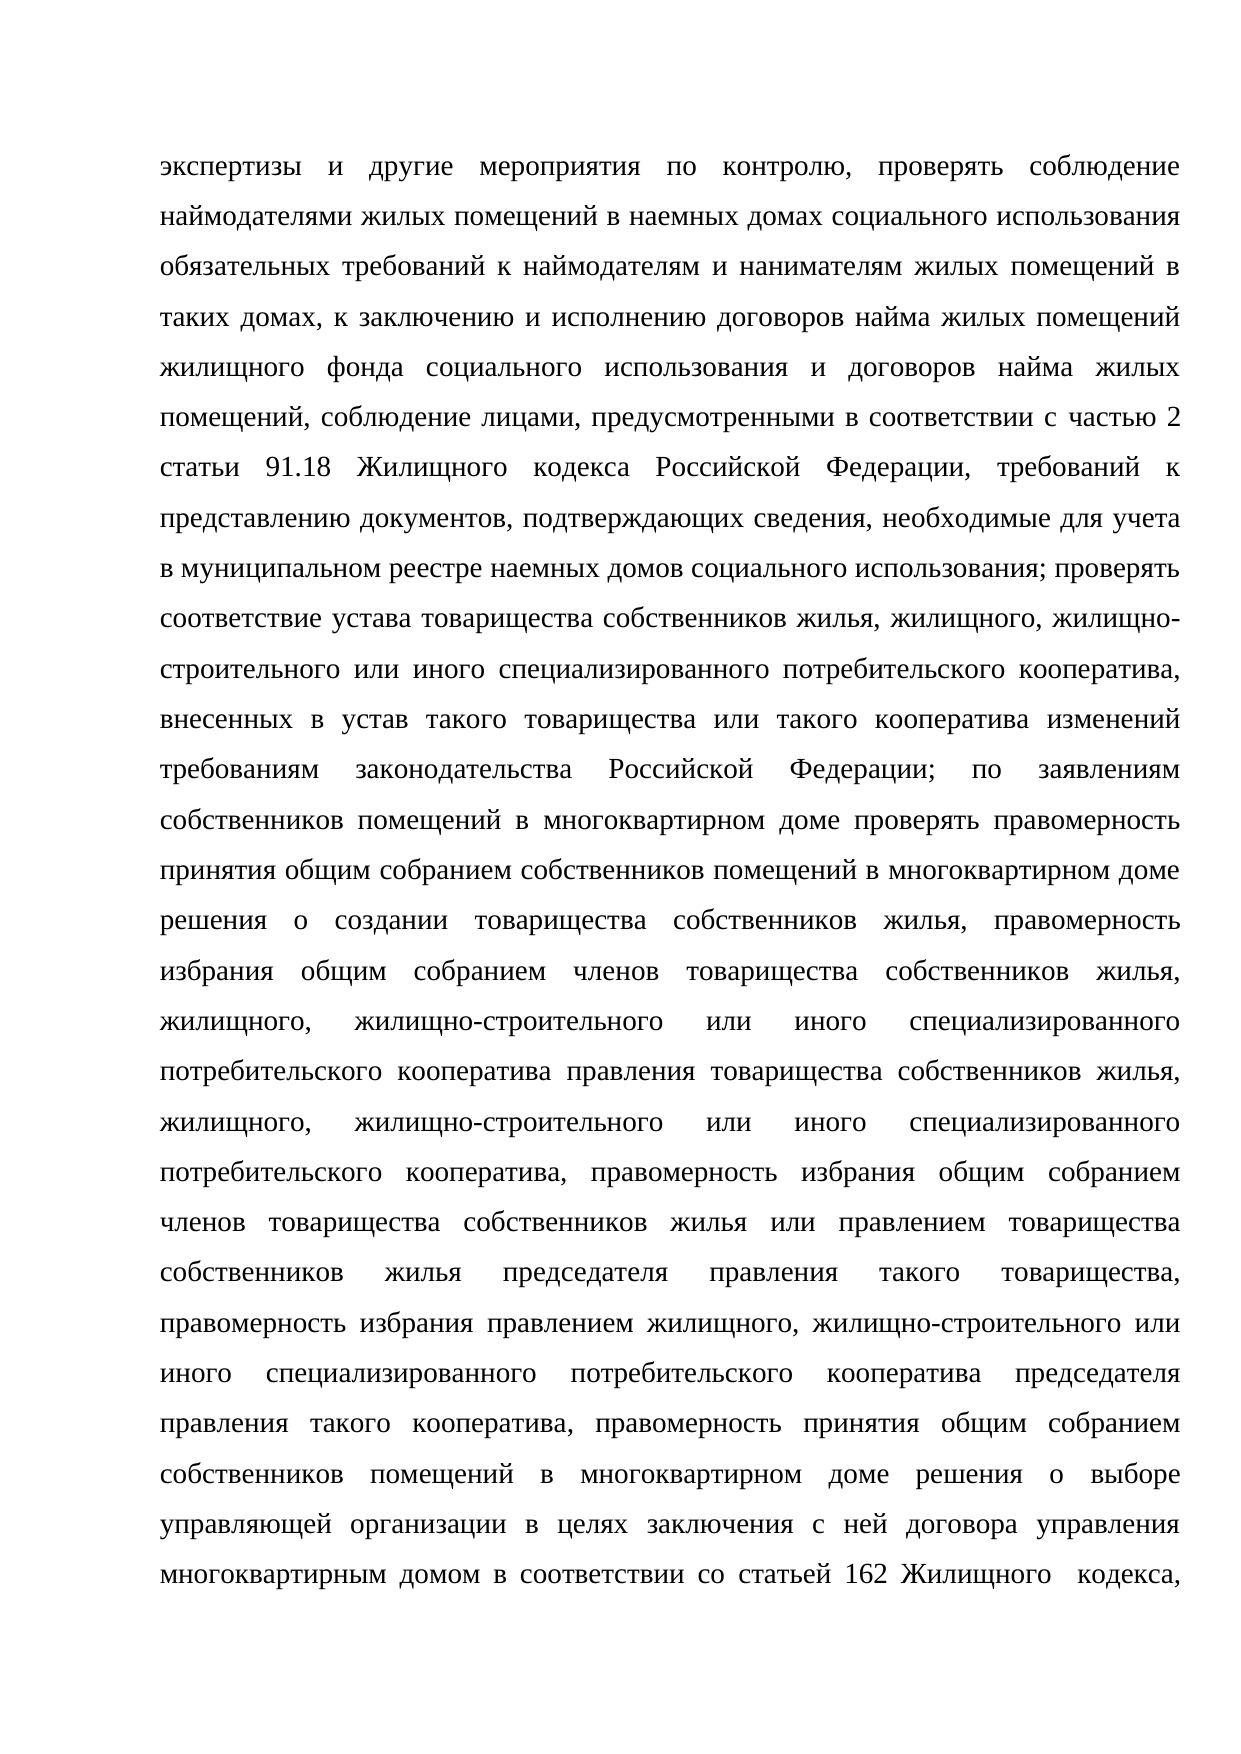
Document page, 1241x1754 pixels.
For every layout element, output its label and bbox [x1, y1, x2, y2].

text [159, 148, 1181, 1590]
